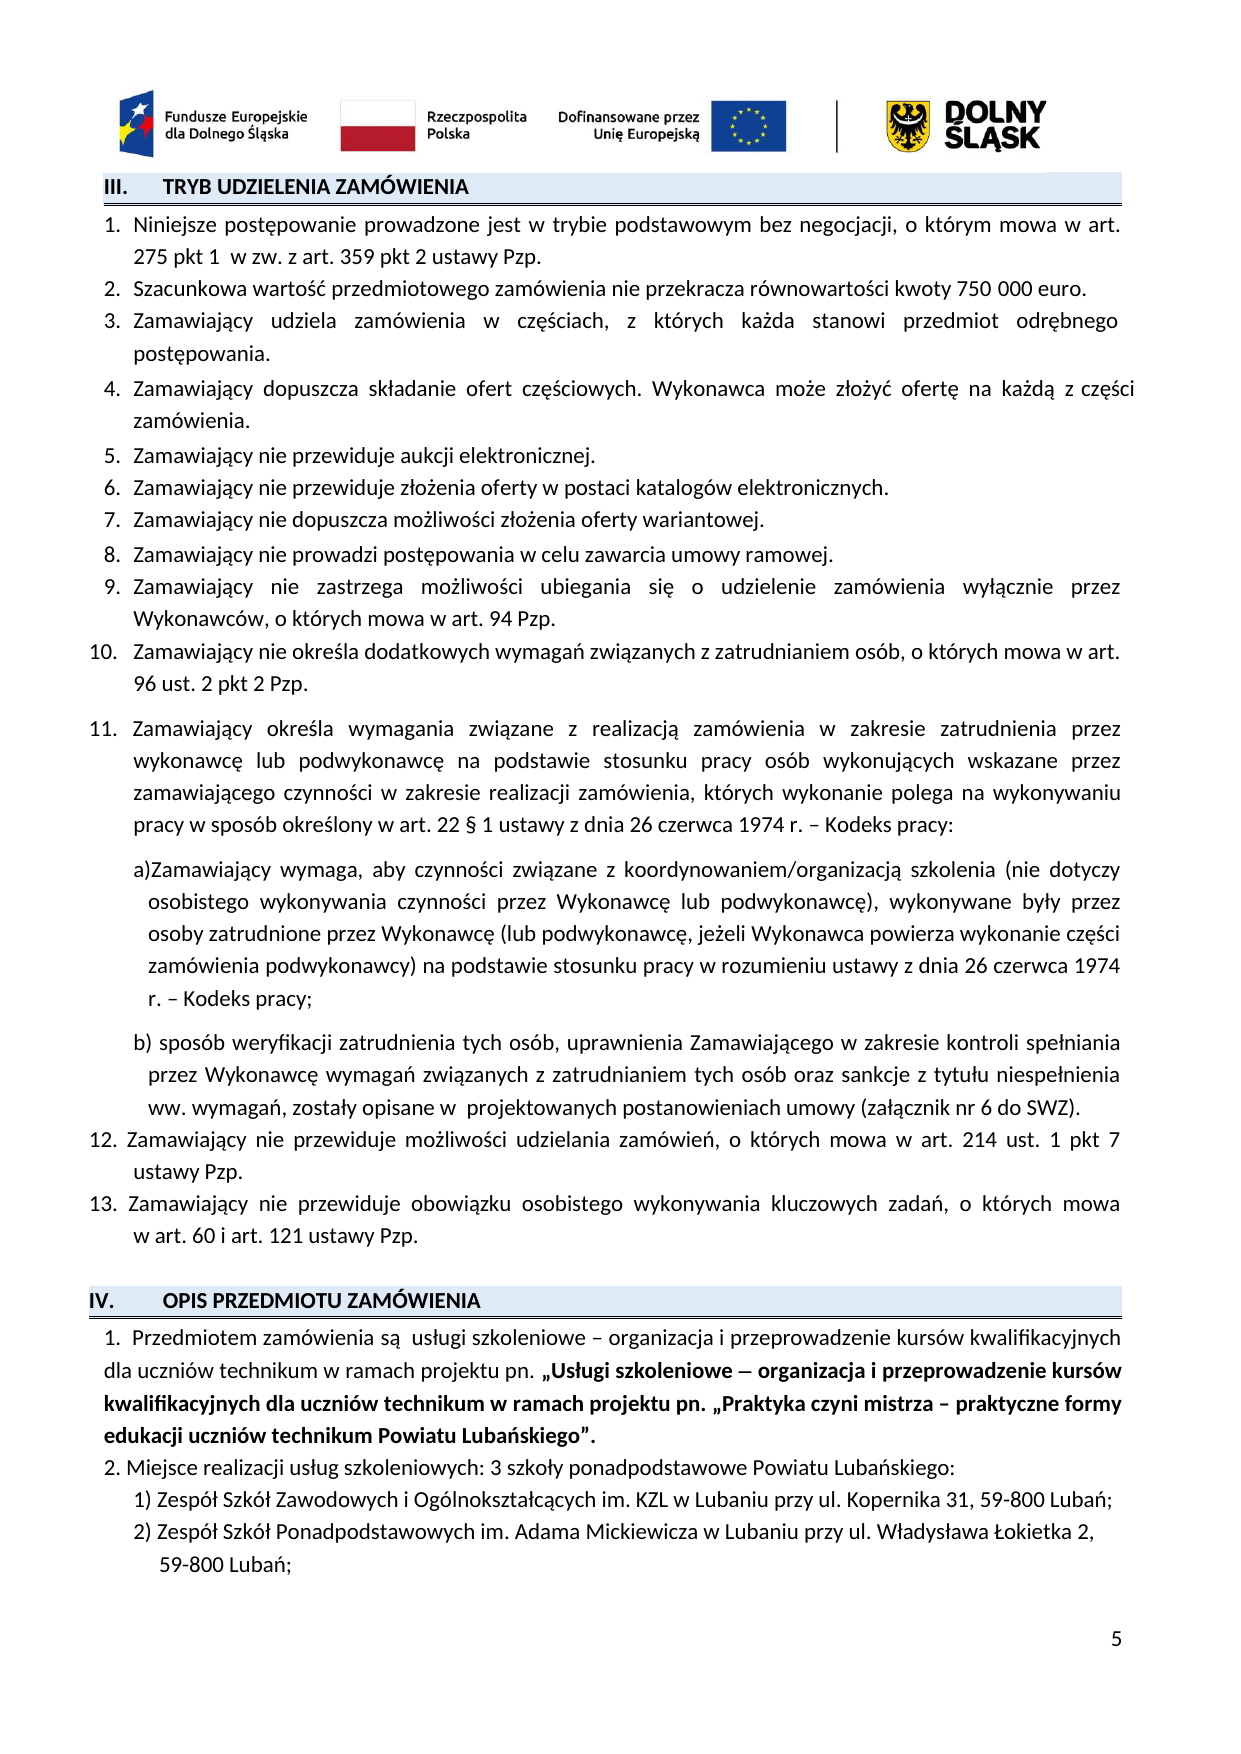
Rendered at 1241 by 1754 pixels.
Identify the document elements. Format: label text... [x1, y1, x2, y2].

text III. TRYB UDZIELENIA ZAMÓWIENIA [103, 172, 1122, 206]
text 2) Zespół Szkół Ponadpodstawowych im. Adama Mickiewicza w Lubaniu przy ul. Władysława Łokietka 2, [133, 1517, 1122, 1546]
text 6. Zamawiający nie przewiduje złożenia oferty w postaci katalogów elektronicznych. [103, 473, 1122, 501]
list Niniejsze postępowanie prowadzone jest w trybie podstawowym bez negocjacji, o którym mowa w art. 275 pkt 1 w zw. z art. 359 pkt 2 ustawy Pzp. [103, 210, 1122, 270]
list Zamawiający dopuszcza składanie ofert częściowych. Wykonawca może złożyć ofertę na każdą z części zamówienia. [103, 374, 1135, 434]
text 10. Zamawiający nie określa dodatkowych wymagań związanych z zatrudnianiem osób, o których mowa w art. 96 ust. 2 pkt 2 Pzp. [89, 637, 1122, 697]
text IV. OPIS PRZEDMIOTU ZAMÓWIENIA [89, 1286, 1122, 1316]
text a)Zamawiający wymaga, aby czynności związane z koordynowaniem/organizacją szkolenia (nie dotyczy osobistego wykonywania czynności przez Wykonawcę lub podwykonawcę), wykonywane były przez osoby zatrudnione przez Wykonawcę (lub podwykonawcę, jeżeli Wykonawca powierza wykonanie części zamówienia podwykonawcy) na podstawie stosunku pracy w rozumieniu ustawy z dnia 26 czerwca 1974 r. – Kodeks pracy; [133, 855, 1122, 1012]
text 1) Zespół Szkół Zawodowych i Ogólnokształcących im. KZL w Lubaniu przy ul. Kopernika 31, 59-800 Lubań; [133, 1485, 1122, 1513]
list Szacunkowa wartość przedmiotowego zamówienia nie przekracza równowartości kwoty 750 000 euro. [103, 274, 1122, 302]
text 5. Zamawiający nie przewiduje aukcji elektronicznej. [103, 441, 1122, 469]
text 1. Przedmiotem zamówienia są usługi szkoleniowe – organizacja i przeprowadzenie kursów kwalifikacyjnych dla uczniów technikum w ramach projektu pn. „Usługi szkoleniowe – organizacja i przeprowadzenie kursów kwalifikacyjnych dla uczniów technikum w ramach projektu pn. „Praktyka czyni mistrza – praktyczne formy edukacji uczniów technikum Powiatu Lubańskiego”. [103, 1323, 1122, 1449]
text 12. Zamawiający nie przewiduje możliwości udzielania zamówień, o których mowa w art. 214 ust. 1 pkt 7 ustawy Pzp. [89, 1125, 1122, 1185]
text 8. Zamawiający nie prowadzi postępowania w celu zawarcia umowy ramowej. [103, 540, 1122, 568]
list Zamawiający nie dopuszcza możliwości złożenia oferty wariantowej. [103, 505, 1120, 533]
text 9. Zamawiający nie zastrzega możliwości ubiegania się o udzielenie zamówienia wyłącznie przez Wykonawców, o których mowa w art. 94 Pzp. [103, 572, 1122, 633]
list Zamawiający udziela zamówienia w częściach, z których każda stanowi przedmiot odrębnego postępowania. [103, 306, 1120, 367]
text 13. Zamawiający nie przewiduje obowiązku osobistego wykonywania kluczowych zadań, o których mowa w art. 60 i art. 121 ustawy Pzp. [89, 1189, 1122, 1249]
text b) sposób weryfikacji zatrudnienia tych osób, uprawnienia Zamawiającego w zakresie kontroli spełniania przez Wykonawcę wymagań związanych z zatrudnianiem tych osób oraz sankcje z tytułu niespełnienia ww. wymagań, zostały opisane w projektowanych postanowieniach umowy (załącznik nr 6 do SWZ). [133, 1028, 1122, 1121]
text 2. Miejsce realizacji usług szkoleniowych: 3 szkoły ponadpodstawowe Powiatu Lubańskiego: [103, 1453, 1122, 1481]
text 59-800 Lubań; [133, 1550, 1122, 1578]
text 11. Zamawiający określa wymagania związane z realizacją zamówienia w zakresie zatrudnienia przez wykonawcę lub podwykonawcę na podstawie stosunku pracy osób wykonujących wskazane przez zamawiającego czynności w zakresie realizacji zamówienia, których wykonanie polega na wykonywaniu pracy w sposób określony w art. 22 § 1 ustawy z dnia 26 czerwca 1974 r. – Kodeks pracy: [89, 714, 1122, 838]
